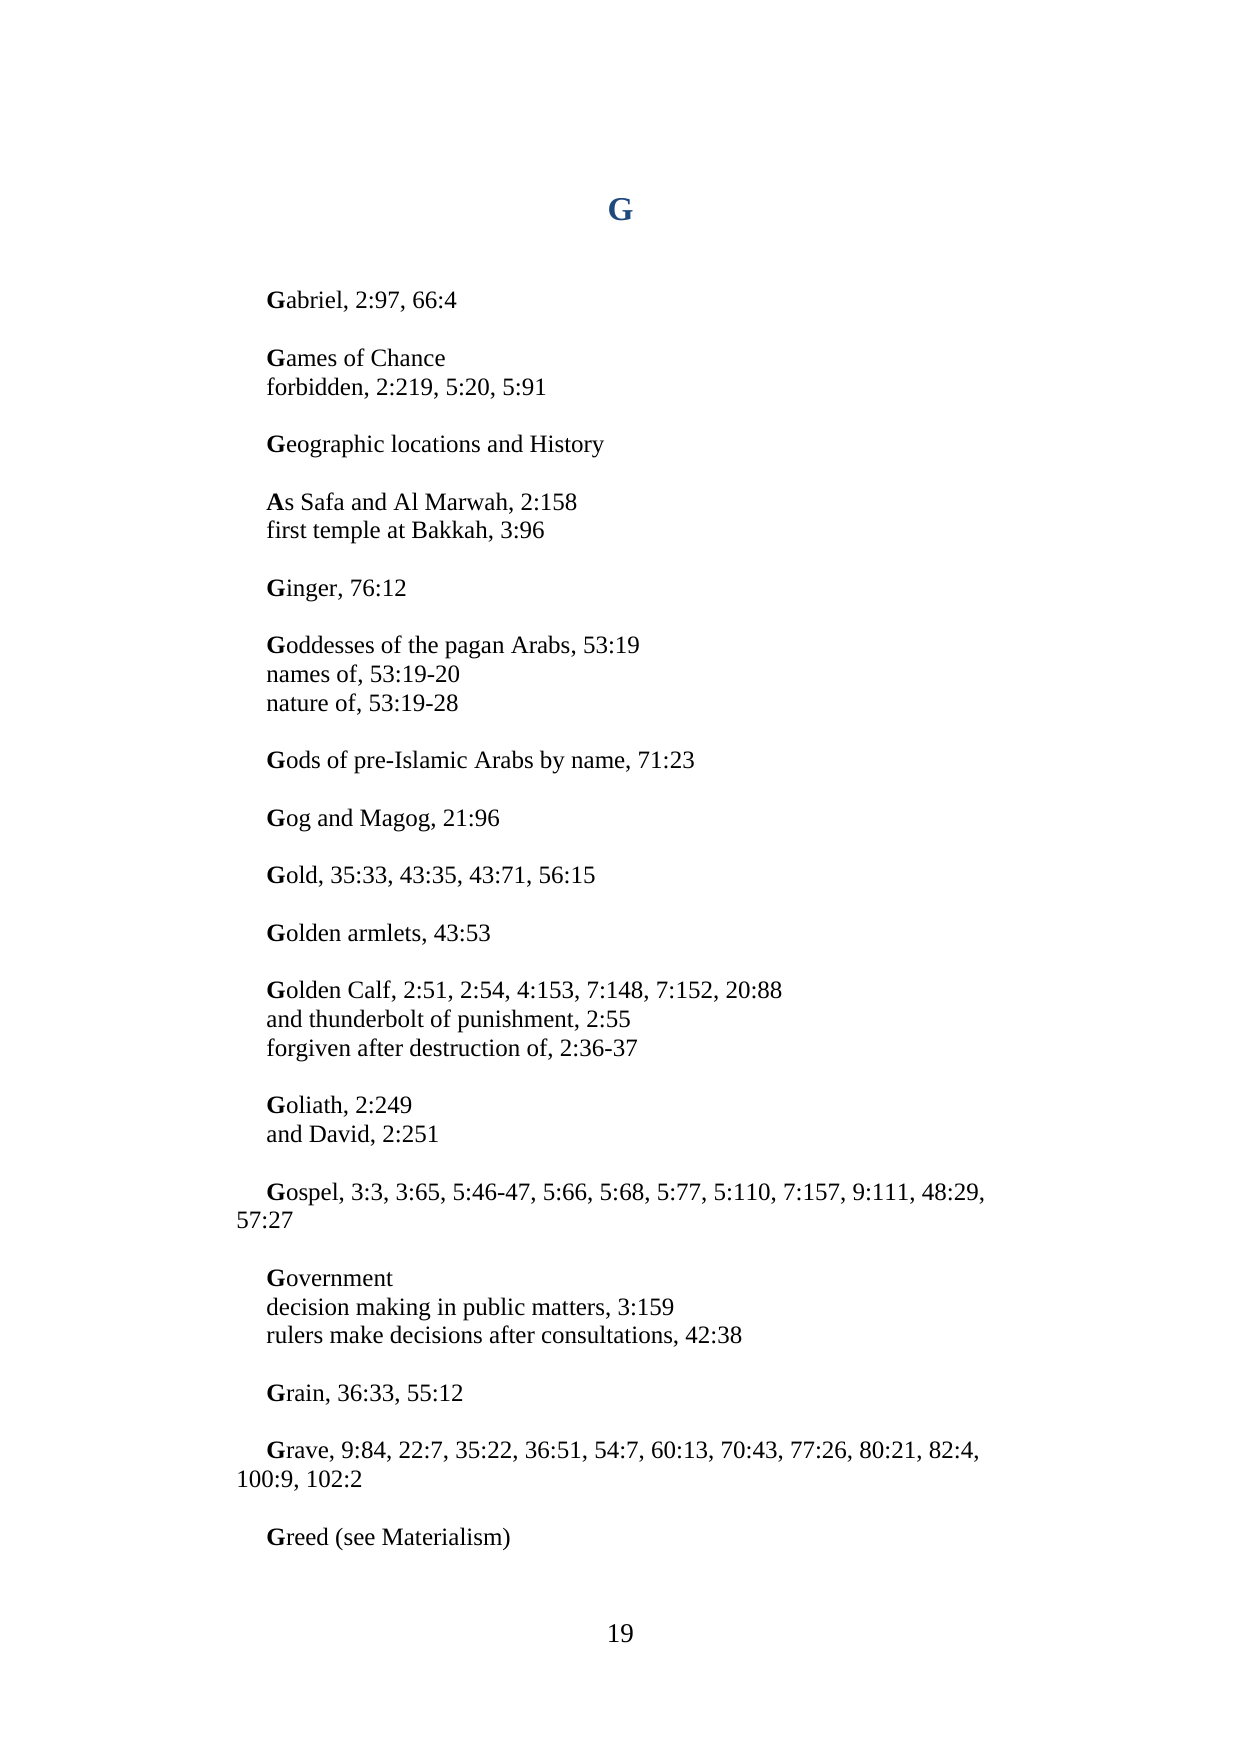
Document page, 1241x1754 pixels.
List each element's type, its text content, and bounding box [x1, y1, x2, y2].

text names of, 53:19-20 [236, 659, 1004, 688]
text Goliath, 2:249 [236, 1091, 1004, 1119]
text Games of Chance [236, 343, 1004, 372]
text forbidden, 2:219, 5:20, 5:91 [236, 372, 1004, 401]
text Ginger, 76:12 [236, 573, 1004, 602]
text first temple at Bakkah, 3:96 [236, 516, 1004, 544]
text Goddesses of the pagan Arabs, 53:19 [236, 631, 1004, 659]
subtitle G [236, 190, 1004, 228]
text and thunderbolt of punishment, 2:55 [236, 1004, 1004, 1033]
text Gods of pre-Islamic Arabs by name, 71:23 [236, 746, 1004, 774]
text Gold, 35:33, 43:35, 43:71, 56:15 [236, 861, 1004, 889]
text Gabriel, 2:97, 66:4 [236, 286, 1004, 314]
text Gog and Magog, 21:96 [236, 803, 1004, 832]
text Greed (see Materialism) [236, 1522, 1004, 1551]
text Grave, 9:84, 22:7, 35:22, 36:51, 54:7, 60:13, 70:43, 77:26, 80:21, 82:4, 100:9, 102:2 [236, 1436, 1004, 1493]
text Golden Calf, 2:51, 2:54, 4:153, 7:148, 7:152, 20:88 [236, 976, 1004, 1004]
text rulers make decisions after consultations, 42:38 [236, 1321, 1004, 1349]
text Grain, 36:33, 55:12 [236, 1378, 1004, 1407]
text decision making in public matters, 3:159 [236, 1292, 1004, 1321]
text Gospel, 3:3, 3:65, 5:46-47, 5:66, 5:68, 5:77, 5:110, 7:157, 9:111, 48:29, 57:27 [236, 1177, 1004, 1234]
text forgiven after destruction of, 2:36-37 [236, 1033, 1004, 1062]
text Government [236, 1263, 1004, 1292]
text nature of, 53:19-28 [236, 688, 1004, 717]
text Golden armlets, 43:53 [236, 918, 1004, 947]
text and David, 2:251 [236, 1119, 1004, 1148]
text Geographic locations and History [236, 429, 1004, 458]
text As Safa and Al Marwah, 2:158 [236, 487, 1004, 516]
